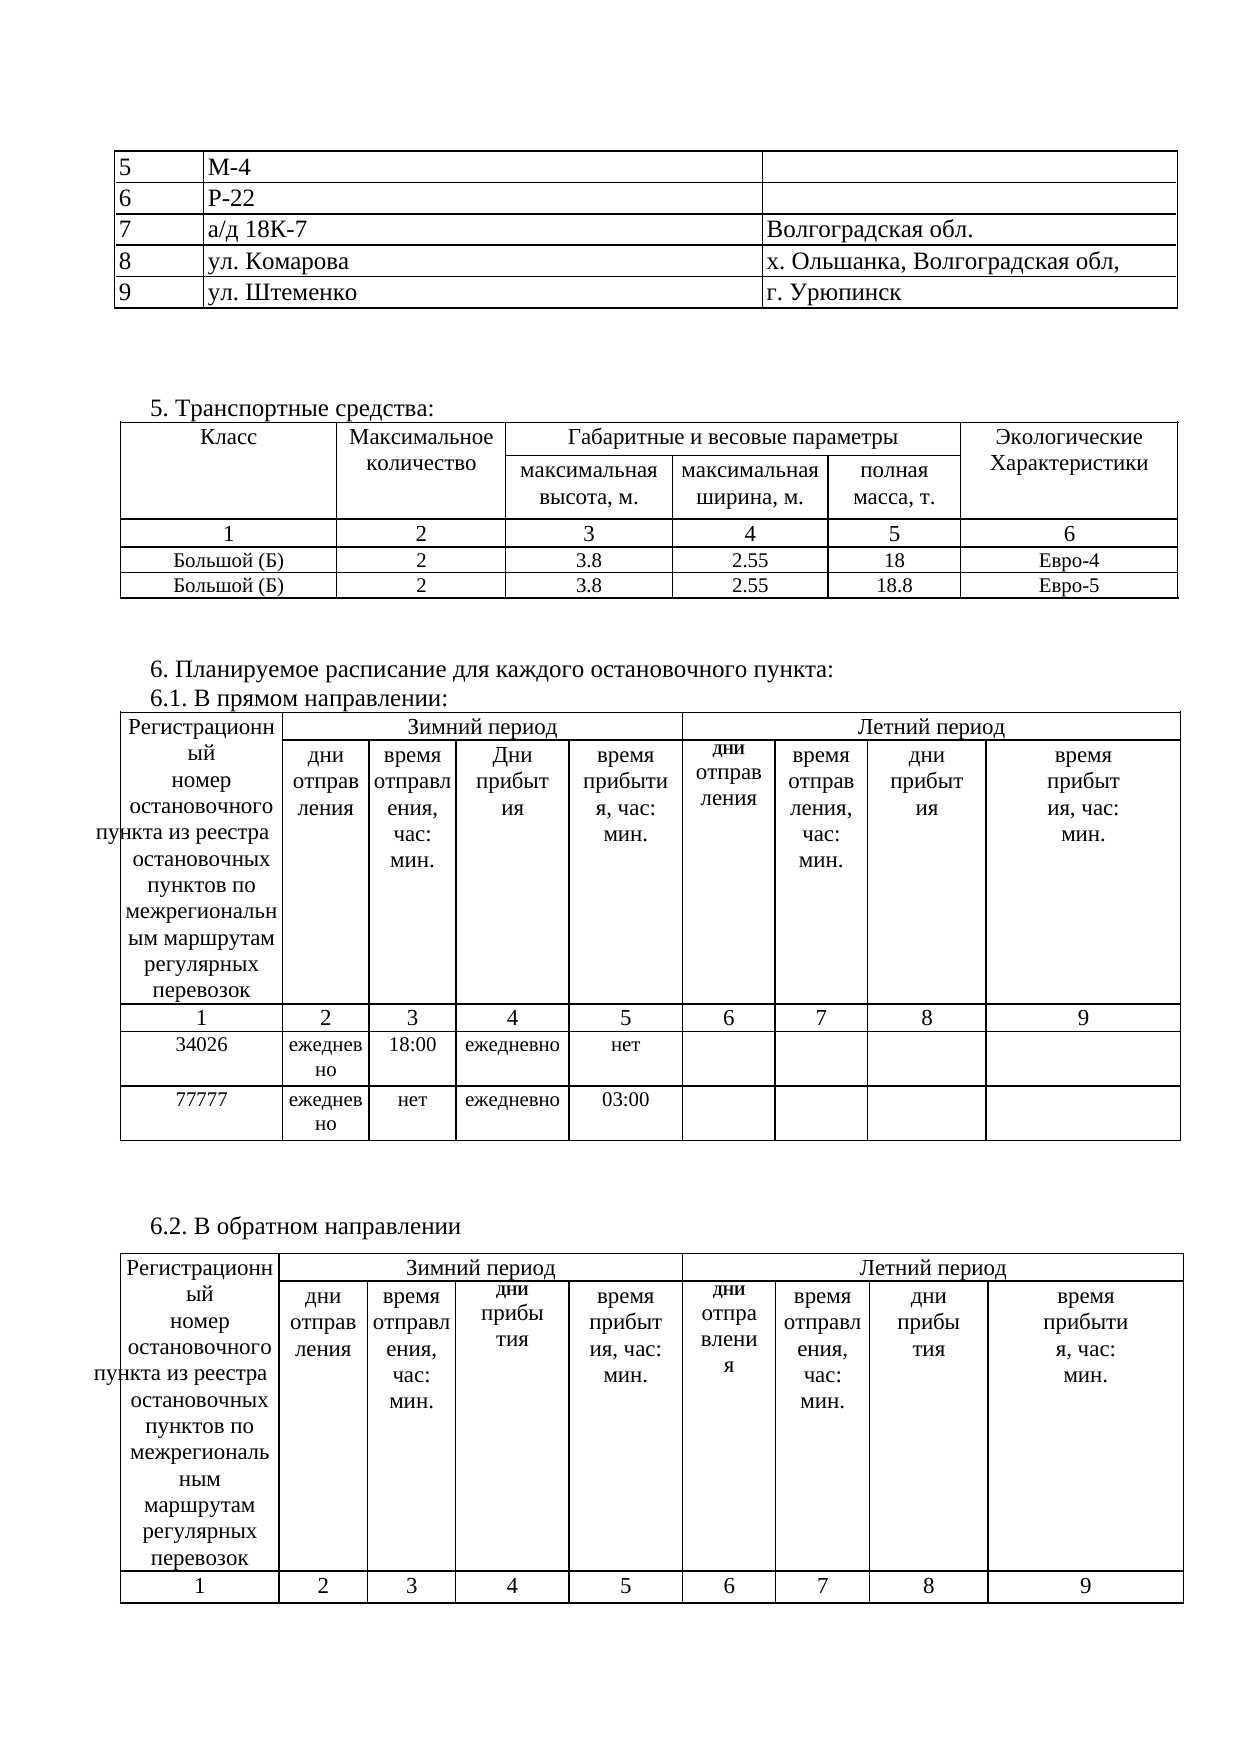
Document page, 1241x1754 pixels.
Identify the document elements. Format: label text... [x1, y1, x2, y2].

table_cell 5 [570, 1005, 682, 1031]
table_cell нет [570, 1032, 682, 1085]
table_cell 5 [829, 520, 960, 546]
table_cell 3 [368, 1572, 455, 1602]
table_cell 6 [115, 183, 203, 213]
table_cell нет [370, 1087, 455, 1139]
table_cell 3.8 [506, 548, 672, 572]
table_cell максимальная высота, м. [506, 456, 672, 518]
table_cell 4 [457, 1005, 568, 1031]
table_cell [868, 1087, 985, 1139]
table_cell ДНИ отпра влени я [683, 1282, 775, 1570]
table_cell 7 [776, 1005, 867, 1031]
table_cell ежедневно [457, 1087, 568, 1139]
table_cell Р-22 [204, 183, 762, 213]
table_cell 2 [283, 1005, 368, 1031]
text 6. Планируемое расписание для каждого остановочного пункта: [150, 654, 1090, 683]
table_cell 2 [337, 548, 505, 572]
table_header Габаритные и весовые параметры [506, 423, 960, 455]
table_header Зимний период [283, 713, 682, 739]
table_cell 5 [115, 152, 203, 181]
table_cell [776, 1032, 867, 1085]
table_cell Евро-4 [961, 548, 1177, 572]
table_cell 18 [829, 548, 960, 572]
table_cell ежедневно [457, 1032, 568, 1085]
table_header Регистрационный номер остановочного пункта из реестра остановочных пунктов по межрегиональным маршрутам регулярных перевозок [121, 713, 282, 1003]
table_cell М-4 [204, 152, 762, 181]
table_cell 7 [776, 1572, 869, 1602]
table_cell дни прибыт ия [868, 741, 985, 1003]
table_cell время прибыти я, час: мин. [989, 1282, 1183, 1570]
table_cell 9 [987, 1005, 1180, 1031]
table_cell ДНИ прибы тия [456, 1282, 568, 1570]
table_cell 5 [570, 1572, 682, 1602]
table_cell дни прибы тия [870, 1282, 987, 1570]
table_cell [987, 1032, 1180, 1085]
table_cell 4 [673, 520, 827, 546]
table_cell 34026 [121, 1032, 282, 1085]
table_cell х. Ольшанка, Волгоградская обл, [763, 244, 1177, 276]
table_cell дни отправ ления [283, 741, 368, 1003]
table_header Летний период [683, 713, 1180, 739]
table_cell 1 [121, 520, 336, 546]
table_cell 2 [337, 520, 505, 546]
table_cell 9 [989, 1572, 1183, 1602]
table_cell 3.8 [506, 573, 672, 597]
table_header Зимний период [280, 1254, 682, 1280]
table_cell 18.8 [829, 573, 960, 597]
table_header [121, 1254, 278, 1570]
text 6.1. В прямом направлении: [150, 683, 1090, 711]
table_cell ежедневно [283, 1087, 368, 1139]
table_cell Большой (Б) [121, 573, 336, 597]
table_cell Большой (Б) [121, 548, 336, 572]
table_cell 8 [868, 1005, 985, 1031]
table_cell время отправл ения, час: мин. [368, 1282, 455, 1570]
table_cell 2.55 [673, 548, 827, 572]
table_cell время отправл ения, час: мин. [776, 1282, 869, 1570]
table_cell а/д 18К-7 [204, 215, 762, 244]
table_cell ежедневно [283, 1032, 368, 1085]
table_cell 77777 [121, 1087, 282, 1139]
table_cell [868, 1032, 985, 1085]
table_cell максимальная ширина, м. [673, 456, 827, 518]
table_cell ул. Штеменко [204, 277, 762, 307]
table_cell 6 [683, 1005, 774, 1031]
table_cell 4 [456, 1572, 568, 1602]
table_cell время прибыт ия, час: мин. [570, 1282, 682, 1570]
table_cell полная масса, т. [829, 456, 960, 518]
table_cell время отправл ения, час: мин. [370, 741, 455, 1003]
table_header Летний период [683, 1254, 1183, 1280]
table_cell 6 [683, 1572, 775, 1602]
table_cell 3 [370, 1005, 455, 1031]
table_cell [683, 1087, 774, 1139]
table_cell 2 [280, 1572, 367, 1602]
table_cell г. Урюпинск [763, 276, 1177, 307]
table_header Класс [121, 423, 336, 518]
text 5. Транспортные средства: [150, 393, 1090, 421]
table_header Экологические Характеристики [961, 423, 1177, 518]
table_cell 18:00 [370, 1032, 455, 1085]
table_cell время прибыти я, час: мин. [570, 741, 682, 1003]
table_cell 8 [870, 1572, 987, 1602]
table_cell 6 [961, 520, 1177, 546]
table_cell 3 [506, 520, 672, 546]
table_cell [763, 181, 1177, 213]
table_cell Евро-5 [961, 573, 1177, 597]
table_cell 2.55 [673, 573, 827, 597]
table_cell Дни прибыт ия [457, 741, 568, 1003]
table_cell 1 [121, 1005, 282, 1031]
table_cell [763, 152, 1177, 181]
table_cell 7 [115, 214, 203, 244]
table_cell 8 [115, 245, 203, 276]
table_cell 03:00 [570, 1087, 682, 1139]
table_cell 2 [337, 573, 505, 597]
table_cell ул. Комарова [204, 246, 762, 276]
table_cell время отправ ления, час: мин. [776, 741, 867, 1003]
table_cell [683, 1032, 774, 1085]
table_cell 9 [115, 277, 203, 307]
text 6.2. В обратном направлении [150, 1211, 1090, 1240]
table_cell дни отправ ления [280, 1282, 367, 1570]
table_cell [776, 1087, 867, 1139]
table_cell [987, 1087, 1180, 1139]
table_header Максимальное количество [337, 423, 505, 518]
table_cell Волгоградская обл. [763, 213, 1177, 244]
table_cell 1 [121, 1572, 278, 1602]
table_cell ДНИ отправ ления [683, 741, 774, 1003]
table_cell время прибыт ия, час: мин. [987, 741, 1180, 1003]
